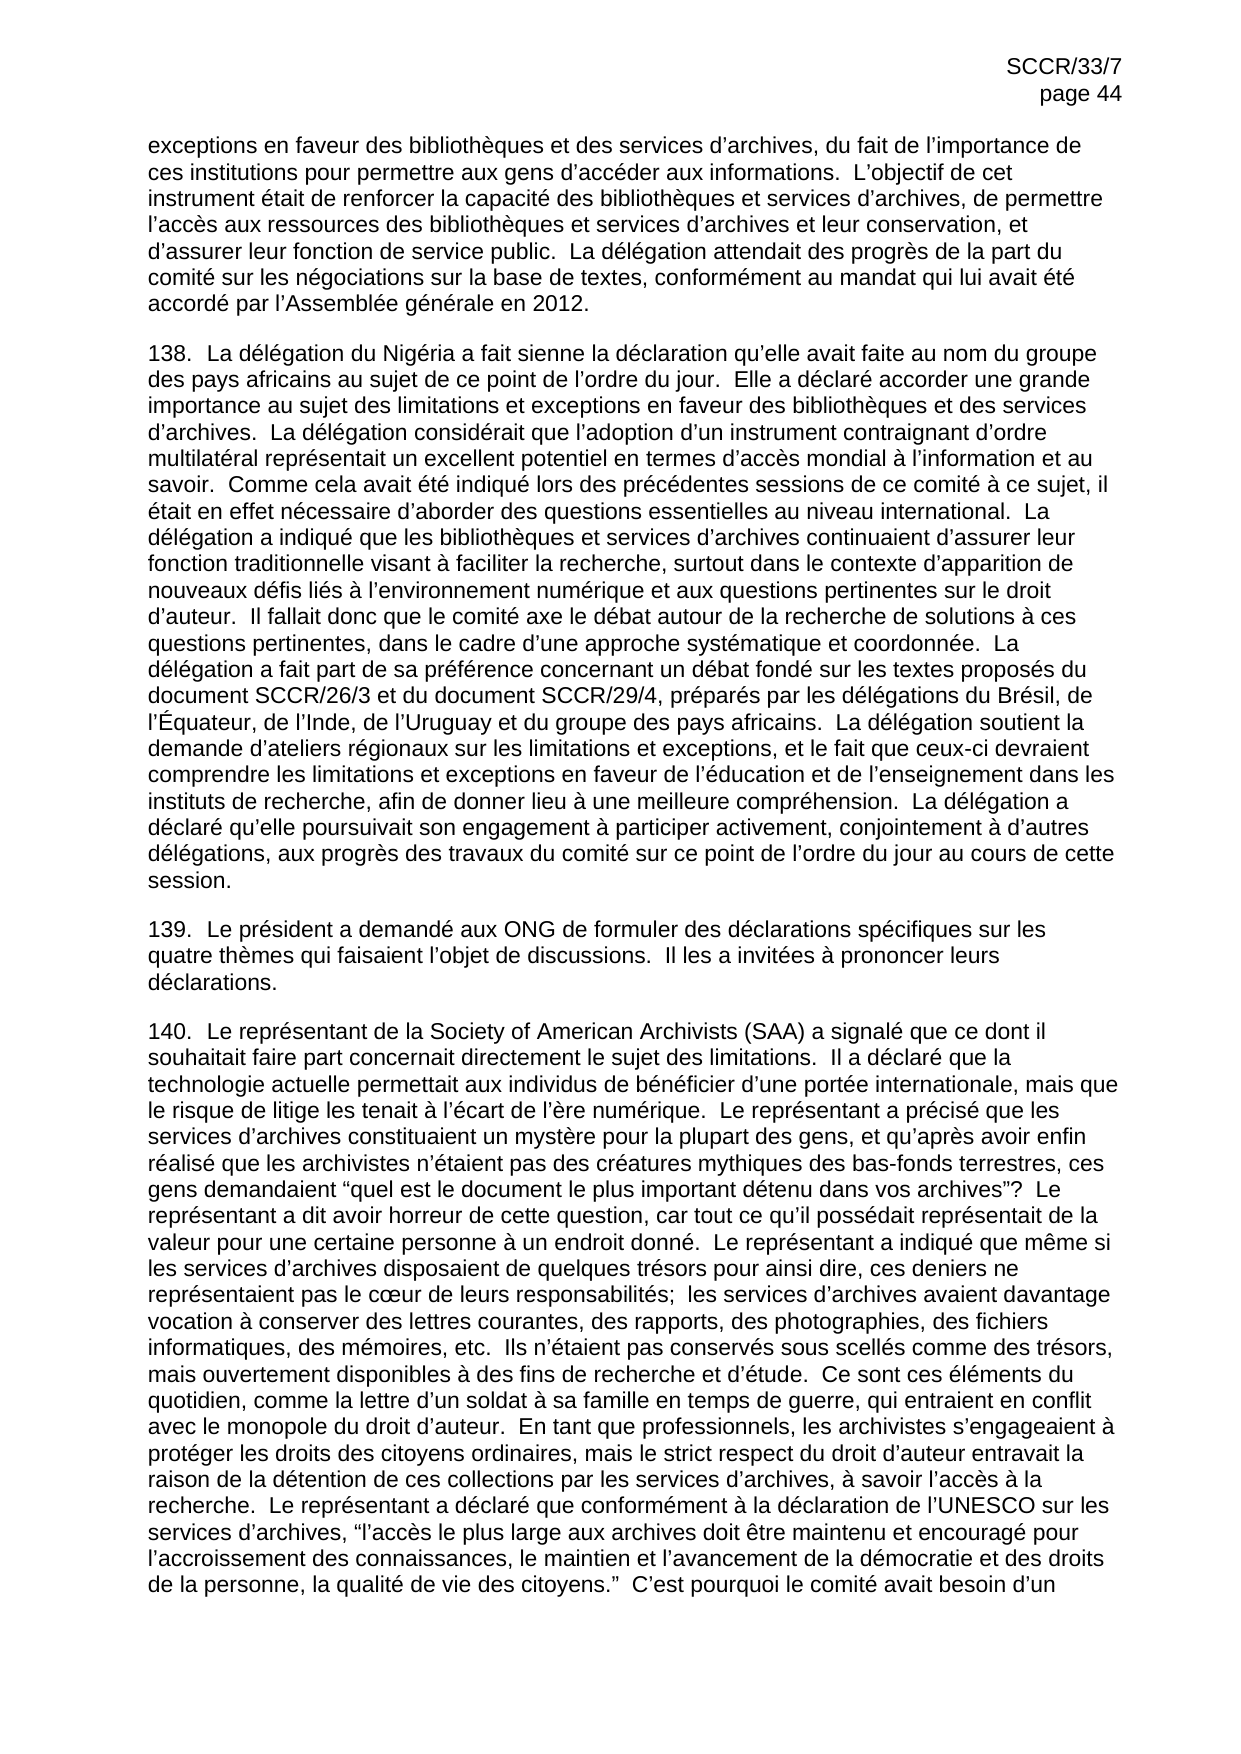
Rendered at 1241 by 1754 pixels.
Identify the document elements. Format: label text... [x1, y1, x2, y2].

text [148, 1018, 1122, 1598]
text Le président a demandé aux ONG de formuler des déclarations spécifiques sur les quatre thèmes qui faisaient l’objet de discussions. Il les a invitées à prononcer leurs déclarations. [148, 916, 1122, 995]
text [148, 132, 1122, 317]
text La délégation du Nigéria a fait sienne la déclaration qu’elle avait faite au nom du groupe des pays africains au sujet de ce point de l’ordre du jour. Elle a déclaré accorder une grande importance au sujet des limitations et exceptions en faveur des bibliothèques et des services d’archives. La délégation considérait que l’adoption d’un instrument contraignant d’ordre multilatéral représentait un excellent potentiel en termes d’accès mondial à l’information et au savoir. Comme cela avait été indiqué lors des précédentes sessions de ce comité à ce sujet, il était en effet nécessaire d’aborder des questions essentielles au niveau international. La délégation a indiqué que les bibliothèques et services d’archives continuaient d’assurer leur fonction traditionnelle visant à faciliter la recherche, surtout dans le contexte d’apparition de nouveaux défis liés à l’environnement numérique et aux questions pertinentes sur le droit d’auteur. Il fallait donc que le comité axe le débat autour de la recherche de solutions à ces questions pertinentes, dans le cadre d’une approche systématique et coordonnée. La délégation a fait part de sa préférence concernant un débat fondé sur les textes proposés du document SCCR/26/3 et du document SCCR/29/4, préparés par les délégations du Brésil, de l’Équateur, de l’Inde, de l’Uruguay et du groupe des pays africains. La délégation soutient la demande d’ateliers régionaux sur les limitations et exceptions, et le fait que ceux-ci devraient comprendre les limitations et exceptions en faveur de l’éducation et de l’enseignement dans les instituts de recherche, afin de donner lieu à une meilleure compréhension. La délégation a déclaré qu’elle poursuivait son engagement à participer activement, conjointement à d’autres délégations, aux progrès des travaux du comité sur ce point de l’ordre du jour au cours de cette session. [148, 339, 1122, 893]
